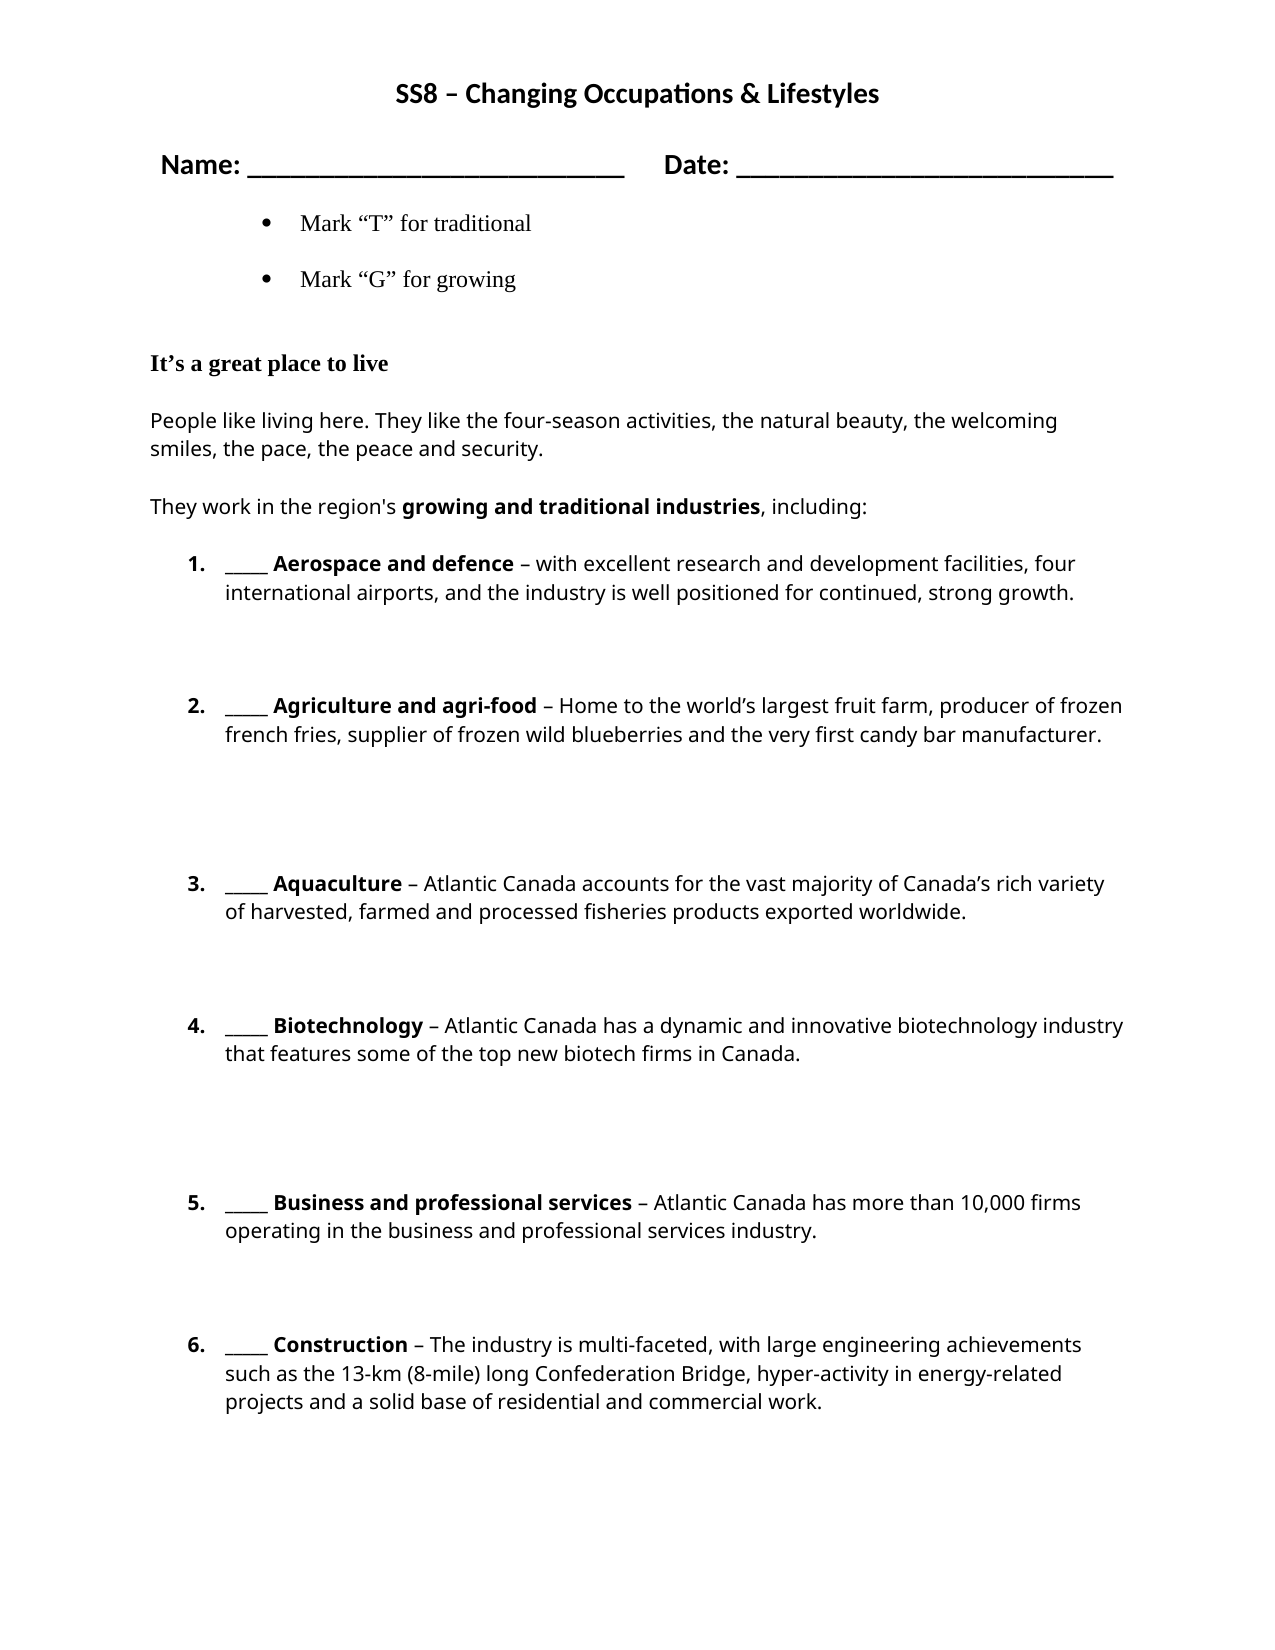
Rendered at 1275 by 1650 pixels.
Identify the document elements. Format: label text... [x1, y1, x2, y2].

list Mark “T” for traditional [262, 209, 1125, 237]
text People like living here. They like the four-season activities, the natural beauty, the welcoming smiles, the pace, the peace and security. [150, 406, 1125, 463]
list _____ Aquaculture – Atlantic Canada accounts for the vast majority of Canada’s rich variety of harvested, farmed and processed fisheries products exported worldwide. [187, 869, 1125, 926]
text It’s a great place to live [150, 349, 1125, 377]
list _____ Aerospace and defence – with excellent research and development facilities, four international airports, and the industry is well positioned for continued, strong growth. [187, 549, 1125, 606]
list _____ Agriculture and agri-food – Home to the world’s largest fruit farm, producer of frozen french fries, supplier of frozen wild blueberries and the very first candy bar manufacturer. [187, 692, 1125, 748]
list _____ Construction – The industry is multi-faceted, with large engineering achievements such as the 13-km (8-mile) long Confederation Bridge, hyper-activity in energy-related projects and a solid base of residential and commercial work. [187, 1330, 1125, 1416]
list _____ Business and professional services – Atlantic Canada has more than 10,000 firms operating in the business and professional services industry. [187, 1188, 1125, 1245]
list Mark “G” for growing [262, 265, 1125, 292]
text They work in the region's growing and traditional industries, including: [150, 492, 1125, 520]
list _____ Biotechnology – Atlantic Canada has a dynamic and innovative biotechnology industry that features some of the top new biotech firms in Canada. [187, 1011, 1125, 1068]
